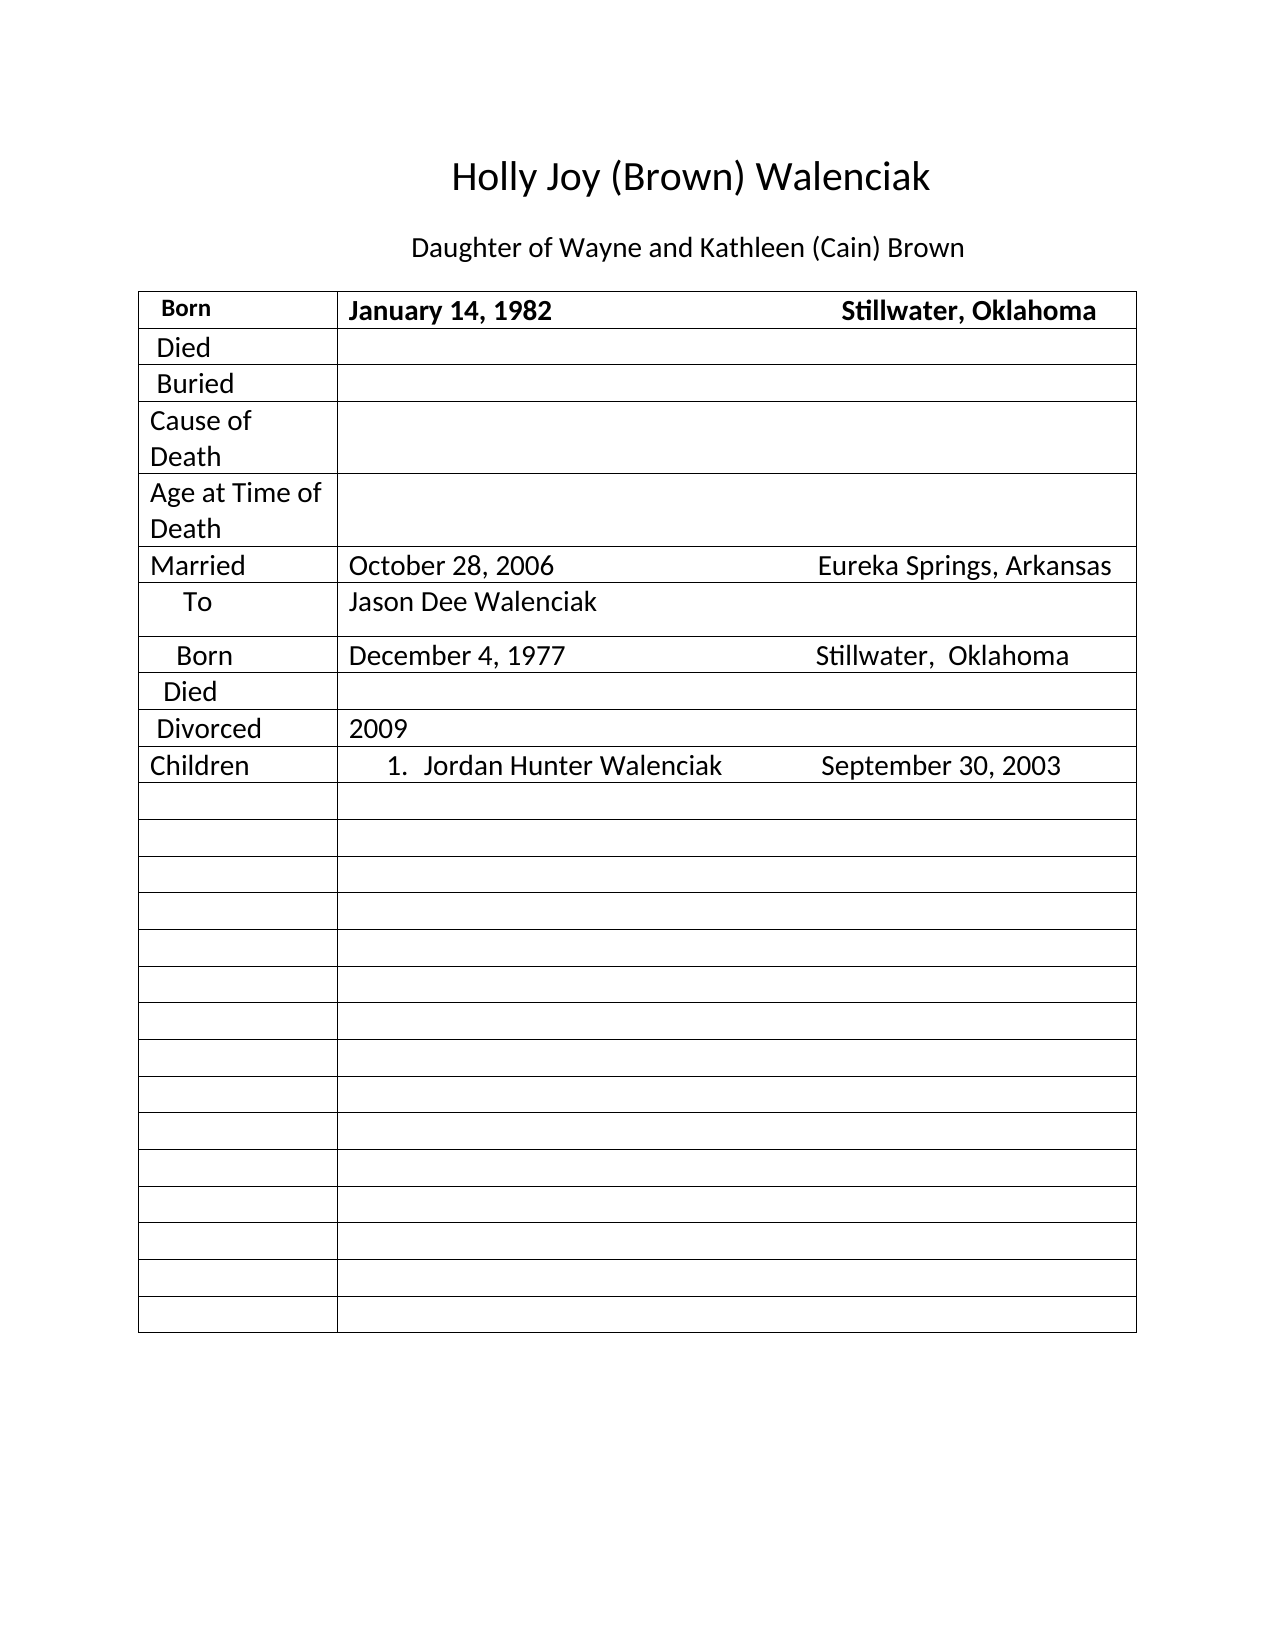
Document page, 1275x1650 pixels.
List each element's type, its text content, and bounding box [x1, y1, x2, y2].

table_cell [338, 893, 1136, 929]
table_cell [338, 783, 1136, 819]
table_cell [139, 1223, 337, 1259]
table_cell [338, 329, 1136, 364]
table_cell [139, 857, 337, 892]
table_cell [139, 820, 337, 856]
table_cell [139, 1113, 337, 1149]
table_cell [338, 1113, 1136, 1149]
table_cell [139, 1187, 337, 1222]
table_cell [139, 1297, 337, 1332]
table_cell [139, 893, 337, 929]
table_cell [139, 1003, 337, 1039]
table_cell [338, 820, 1136, 856]
table_cell [338, 1260, 1136, 1296]
table_cell [338, 1077, 1136, 1112]
table_cell [338, 1223, 1136, 1259]
table_cell [139, 1150, 337, 1186]
table_cell [338, 474, 1136, 546]
table_cell Died [139, 329, 337, 364]
table_cell [338, 967, 1136, 1002]
table_cell [139, 930, 337, 966]
table_cell [338, 673, 1136, 709]
table_header January 14, 1982 Stillwater, Oklahoma [338, 292, 1136, 328]
table_cell [338, 1150, 1136, 1186]
table_cell [139, 1260, 337, 1296]
table_cell Jason Dee Walenciak [338, 583, 1136, 636]
table_cell [338, 402, 1136, 473]
table_cell To [139, 583, 337, 636]
table_cell 2009 [338, 710, 1136, 746]
table_cell October 28, 2006 Eureka Springs, Arkansas [338, 547, 1136, 582]
table_cell [338, 1297, 1136, 1332]
table_cell [338, 930, 1136, 966]
text Holly Joy (Brown) Walenciak [150, 150, 1125, 201]
table_cell Age at Time of Death [139, 474, 337, 546]
table_cell [139, 967, 337, 1002]
table_cell [338, 365, 1136, 401]
table_cell Cause of Death [139, 402, 337, 473]
table_cell [139, 783, 337, 819]
table_cell [139, 1077, 337, 1112]
table_cell [139, 1040, 337, 1076]
table_cell Born [139, 637, 337, 672]
table_cell Divorced [139, 710, 337, 746]
text Daughter of Wayne and Kathleen (Cain) Brown [150, 229, 1125, 265]
table_cell Married [139, 547, 337, 582]
table_cell Children [139, 747, 337, 782]
table_cell Jordan Hunter Walenciak September 30, 2003 [338, 747, 1136, 782]
table_cell [338, 857, 1136, 892]
table_cell Buried [139, 365, 337, 401]
table_cell [338, 1187, 1136, 1222]
table_cell [338, 1040, 1136, 1076]
table_cell Died [139, 673, 337, 709]
table_cell December 4, 1977 Stillwater, Oklahoma [338, 637, 1136, 672]
table_cell [338, 1003, 1136, 1039]
table_header Born [139, 292, 337, 328]
